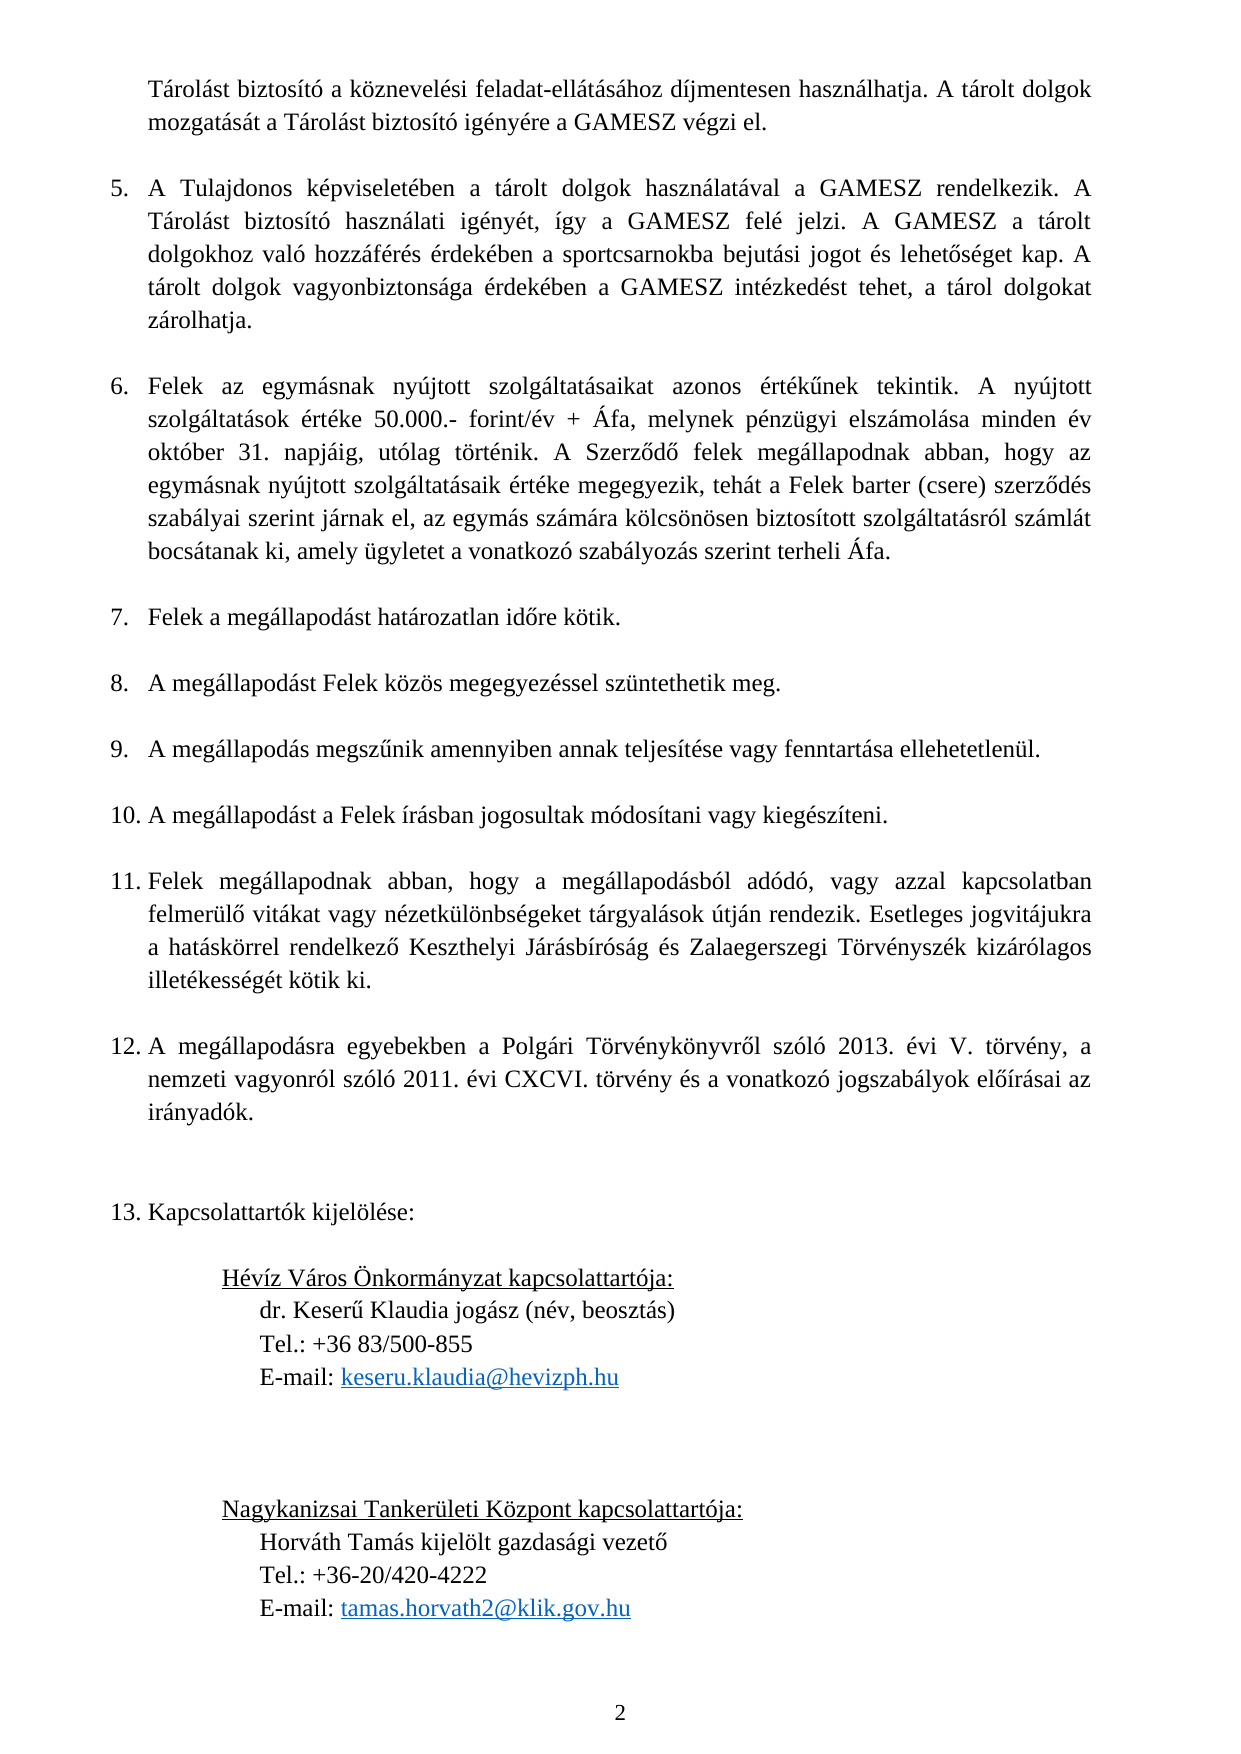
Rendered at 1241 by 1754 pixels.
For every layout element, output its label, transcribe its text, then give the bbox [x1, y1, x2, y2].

text Nagykanizsai Tankerületi Központ kapcsolattartója: [222, 1494, 1092, 1522]
list Felek a megállapodást határozatlan időre kötik. [110, 602, 1092, 631]
list A megállapodás megszűnik amennyiben annak teljesítése vagy fenntartása ellehetetlenül. [110, 734, 1092, 763]
text Tel.: +36-20/420-4222 [259, 1560, 1092, 1588]
text Tel.: +36 83/500-855 [259, 1329, 1092, 1357]
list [110, 74, 1092, 136]
list Kapcsolattartók kijelölése: [110, 1197, 1092, 1225]
list A megállapodásra egyebekben a Polgári Törvénykönyvről szóló 2013. évi V. törvény, a nemzeti vagyonról szóló 2011. évi CXCVI. törvény és a vonatkozó jogszabályok előírásai az irányadók. [110, 1031, 1092, 1126]
list Felek megállapodnak abban, hogy a megállapodásból adódó, vagy azzal kapcsolatban felmerülő vitákat vagy nézetkülönbségeket tárgyalások útján rendezik. Esetleges jogvitájukra a hatáskörrel rendelkező Keszthelyi Járásbíróság és Zalaegerszegi Törvényszék kizárólagos illetékességét kötik ki. [110, 866, 1092, 994]
list A Tulajdonos képviseletében a tárolt dolgok használatával a GAMESZ rendelkezik. A Tárolást biztosító használati igényét, így a GAMESZ felé jelzi. A GAMESZ a tárolt dolgokhoz való hozzáférés érdekében a sportcsarnokba bejutási jogot és lehetőséget kap. A tárolt dolgok vagyonbiztonsága érdekében a GAMESZ intézkedést tehet, a tárol dolgokat zárolhatja. [110, 173, 1092, 334]
text dr. Keserű Klaudia jogász (név, beosztás) [259, 1296, 1092, 1324]
text Hévíz Város Önkormányzat kapcsolattartója: [222, 1263, 1092, 1291]
list Felek az egymásnak nyújtott szolgáltatásaikat azonos értékűnek tekintik. A nyújtott szolgáltatások értéke 50.000.- forint/év + Áfa, melynek pénzügyi elszámolása minden év október 31. napjáig, utólag történik. A Szerződő felek megállapodnak abban, hogy az egymásnak nyújtott szolgáltatásaik értéke megegyezik, tehát a Felek barter (csere) szerződés szabályai szerint járnak el, az egymás számára kölcsönösen biztosított szolgáltatásról számlát bocsátanak ki, amely ügyletet a vonatkozó szabályozás szerint terheli Áfa. [110, 371, 1092, 565]
text Horváth Tamás kijelölt gazdasági vezető [259, 1527, 1092, 1556]
list A megállapodást a Felek írásban jogosultak módosítani vagy kiegészíteni. [110, 800, 1092, 829]
text E-mail: tamas.horvath2@klik.gov.hu [259, 1593, 1092, 1622]
text E-mail: keseru.klaudia@hevizph.hu [259, 1362, 1092, 1390]
list A megállapodást Felek közös megegyezéssel szüntethetik meg. [110, 668, 1092, 697]
